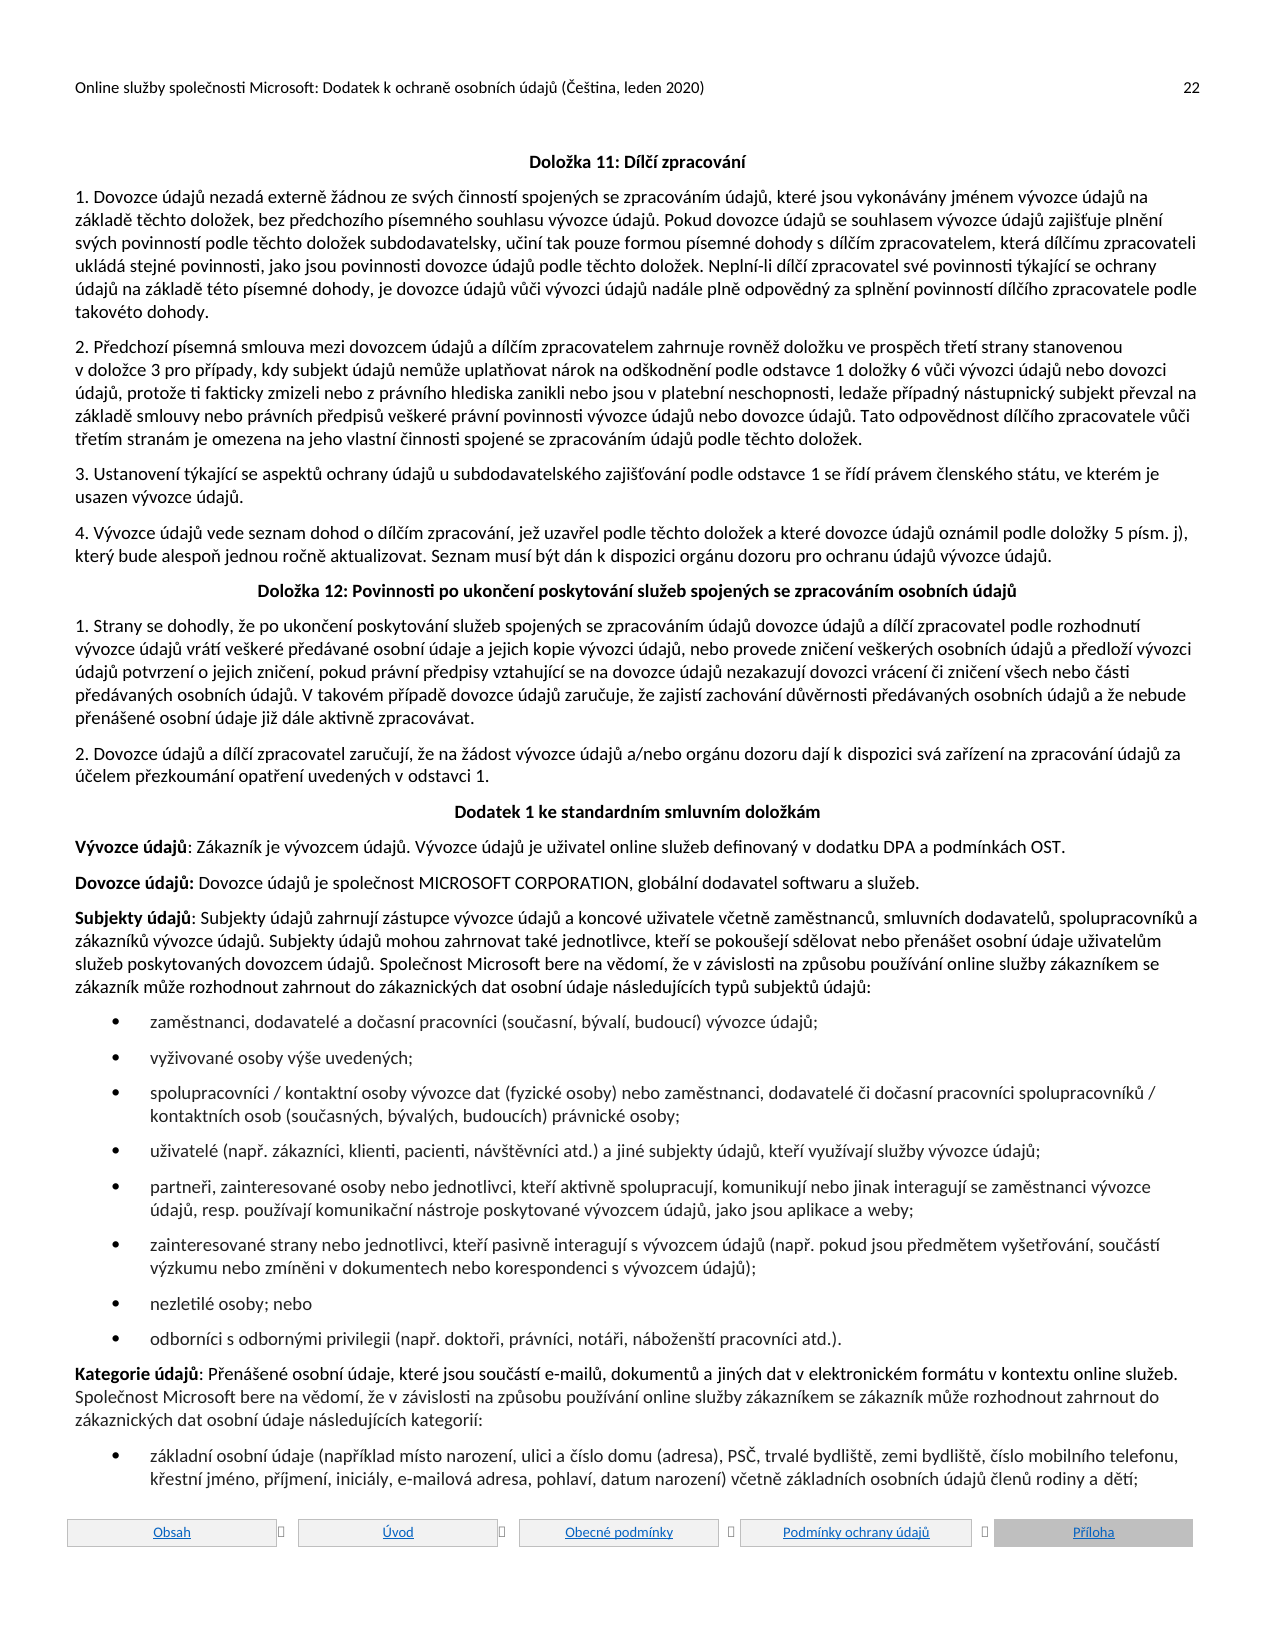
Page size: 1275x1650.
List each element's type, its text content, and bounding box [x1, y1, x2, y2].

list 4. Vývozce údajů vede seznam dohod o dílčím zpracování, jež uzavřel podle těchto doložek a které dovozce údajů oznámil podle doložky 5 písm. j), který bude alespoň jednou ročně aktualizovat. Seznam musí být dán k dispozici orgánu dozoru pro ochranu údajů vývozce údajů. [75, 521, 1200, 567]
list 2. Dovozce údajů a dílčí zpracovatel zaručují, že na žádost vývozce údajů a/nebo orgánu dozoru dají k dispozici svá zařízení na zpracování údajů za účelem přezkoumání opatření uvedených v odstavci 1. [75, 742, 1200, 787]
list základní osobní údaje (například místo narození, ulici a číslo domu (adresa), PSČ, trvalé bydliště, zemi bydliště, číslo mobilního telefonu, křestní jméno, příjmení, iniciály, e-mailová adresa, pohlaví, datum narození) včetně základních osobních údajů členů rodiny a dětí; [112, 1444, 1200, 1489]
list Doložka 11: Dílčí zpracování [75, 150, 1200, 173]
list Dodatek 1 ke standardním smluvním doložkám [75, 800, 1200, 823]
list 1. Dovozce údajů nezadá externě žádnou ze svých činností spojených se zpracováním údajů, které jsou vykonávány jménem vývozce údajů na základě těchto doložek, bez předchozího písemného souhlasu vývozce údajů. Pokud dovozce údajů se souhlasem vývozce údajů zajišťuje plnění svých povinností podle těchto doložek subdodavatelsky, učiní tak pouze formou písemné dohody s dílčím zpracovatelem, která dílčímu zpracovateli ukládá stejné povinnosti, jako jsou povinnosti dovozce údajů podle těchto doložek. Neplní-li dílčí zpracovatel své povinnosti týkající se ochrany údajů na základě této písemné dohody, je dovozce údajů vůči vývozci údajů nadále plně odpovědný za splnění povinností dílčího zpracovatele podle takovéto dohody. [75, 185, 1200, 323]
list Subjekty údajů: Subjekty údajů zahrnují zástupce vývozce údajů a koncové uživatele včetně zaměstnanců, smluvních dodavatelů, spolupracovníků a zákazníků vývozce údajů. Subjekty údajů mohou zahrnovat také jednotlivce, kteří se pokoušejí sdělovat nebo přenášet osobní údaje uživatelům služeb poskytovaných dovozcem údajů. Společnost Microsoft bere na vědomí, že v závislosti na způsobu používání online služby zákazníkem se zákazník může rozhodnout zahrnout do zákaznických dat osobní údaje následujících typů subjektů údajů: [75, 906, 1200, 998]
list odborníci s odbornými privilegii (např. doktoři, právníci, notáři, náboženští pracovníci atd.). [112, 1327, 1200, 1350]
list zaměstnanci, dodavatelé a dočasní pracovníci (současní, bývalí, budoucí) vývozce údajů; [112, 1010, 1200, 1033]
list Kategorie údajů: Přenášené osobní údaje, které jsou součástí e-mailů, dokumentů a jiných dat v elektronickém formátu v kontextu online služeb. Společnost Microsoft bere na vědomí, že v závislosti na způsobu používání online služby zákazníkem se zákazník může rozhodnout zahrnout do zákaznických dat osobní údaje následujících kategorií: [75, 1362, 1200, 1431]
list 2. Předchozí písemná smlouva mezi dovozcem údajů a dílčím zpracovatelem zahrnuje rovněž doložku ve prospěch třetí strany stanovenou v doložce 3 pro případy, kdy subjekt údajů nemůže uplatňovat nárok na odškodnění podle odstavce 1 doložky 6 vůči vývozci údajů nebo dovozci údajů, protože ti fakticky zmizeli nebo z právního hlediska zanikli nebo jsou v platební neschopnosti, ledaže případný nástupnický subjekt převzal na základě smlouvy nebo právních předpisů veškeré právní povinnosti vývozce údajů nebo dovozce údajů. Tato odpovědnost dílčího zpracovatele vůči třetím stranám je omezena na jeho vlastní činnosti spojené se zpracováním údajů podle těchto doložek. [75, 335, 1200, 450]
list Dovozce údajů: Dovozce údajů je společnost MICROSOFT CORPORATION, globální dodavatel softwaru a služeb. [75, 871, 1200, 894]
list vyživované osoby výše uvedených; [112, 1046, 1200, 1069]
list spolupracovníci / kontaktní osoby vývozce dat (fyzické osoby) nebo zaměstnanci, dodavatelé či dočasní pracovníci spolupracovníků / kontaktních osob (současných, bývalých, budoucích) právnické osoby; [112, 1081, 1200, 1127]
list 1. Strany se dohodly, že po ukončení poskytování služeb spojených se zpracováním údajů dovozce údajů a dílčí zpracovatel podle rozhodnutí vývozce údajů vrátí veškeré předávané osobní údaje a jejich kopie vývozci údajů, nebo provede zničení veškerých osobních údajů a předloží vývozci údajů potvrzení o jejich zničení, pokud právní předpisy vztahující se na dovozce údajů nezakazují dovozci vrácení či zničení všech nebo části předávaných osobních údajů. V takovém případě dovozce údajů zaručuje, že zajistí zachování důvěrnosti předávaných osobních údajů a že nebude přenášené osobní údaje již dále aktivně zpracovávat. [75, 614, 1200, 729]
list Doložka 12: Povinnosti po ukončení poskytování služeb spojených se zpracováním osobních údajů [75, 579, 1200, 602]
list uživatelé (např. zákazníci, klienti, pacienti, návštěvníci atd.) a jiné subjekty údajů, kteří využívají služby vývozce údajů; [112, 1139, 1200, 1162]
list 3. Ustanovení týkající se aspektů ochrany údajů u subdodavatelského zajišťování podle odstavce 1 se řídí právem členského státu, ve kterém je usazen vývozce údajů. [75, 462, 1200, 508]
list partneři, zainteresované osoby nebo jednotlivci, kteří aktivně spolupracují, komunikují nebo jinak interagují se zaměstnanci vývozce údajů, resp. používají komunikační nástroje poskytované vývozcem údajů, jako jsou aplikace a weby; [112, 1175, 1200, 1221]
list nezletilé osoby; nebo [112, 1292, 1200, 1314]
list zainteresované strany nebo jednotlivci, kteří pasivně interagují s vývozcem údajů (např. pokud jsou předmětem vyšetřování, součástí výzkumu nebo zmíněni v dokumentech nebo korespondenci s vývozcem údajů); [112, 1233, 1200, 1279]
list Vývozce údajů: Zákazník je vývozcem údajů. Vývozce údajů je uživatel online služeb definovaný v dodatku DPA a podmínkách OST. [75, 835, 1200, 858]
